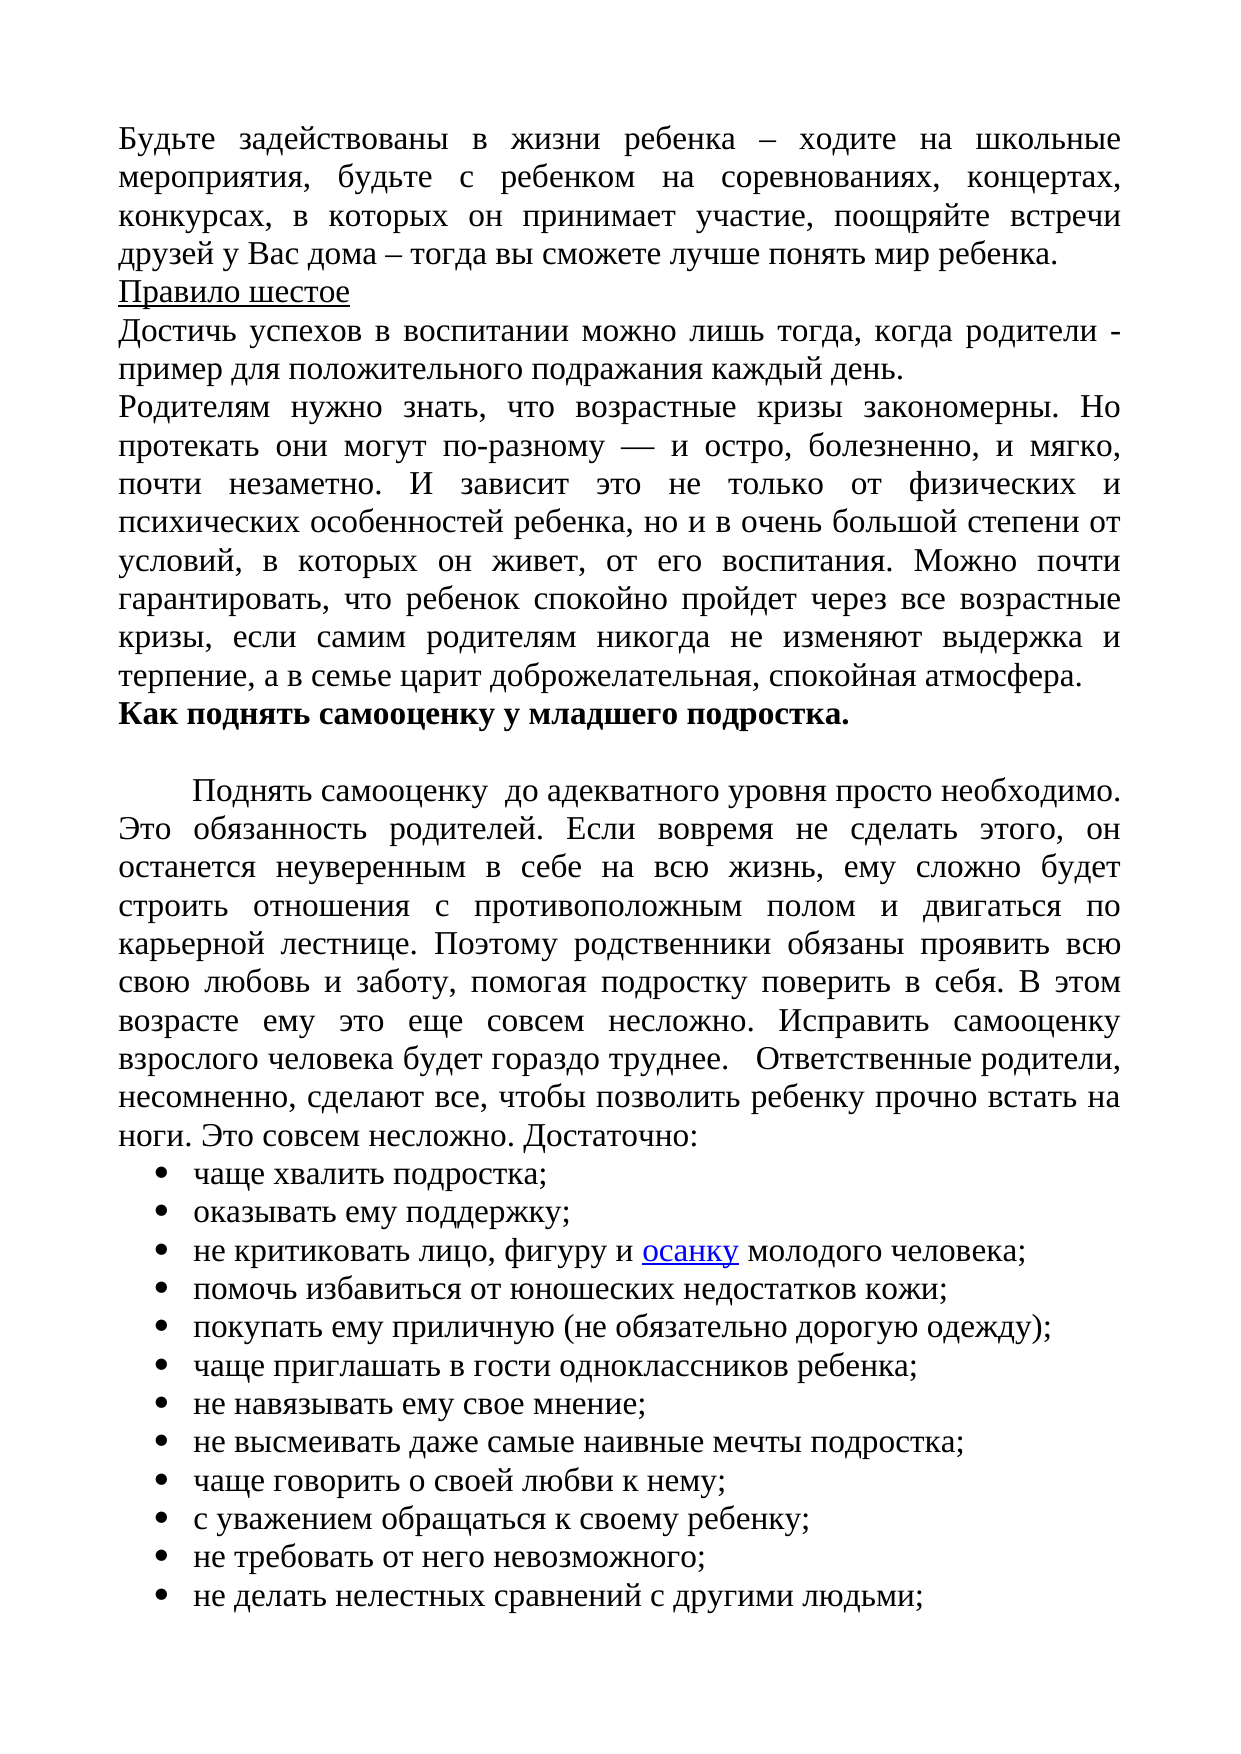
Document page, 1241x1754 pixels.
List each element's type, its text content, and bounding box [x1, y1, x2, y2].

text Будьте задействованы в жизни ребенка – ходите на школьные мероприятия, будьте с ребенком на соревнованиях, концертах, конкурсах, в которых он принимает участие, поощряйте встречи друзей у Вас дома – тогда вы сможете лучше понять мир ребенка. [118, 118, 1122, 271]
list помочь избавиться от юношеских недостатков кожи; [156, 1268, 1122, 1306]
text Правило шестое [118, 271, 1122, 310]
list не требовать от него невозможного; [156, 1536, 1122, 1575]
list чаще приглашать в гости одноклассников ребенка; [156, 1345, 1122, 1383]
list чаще хвалить подростка; [156, 1153, 1122, 1191]
list покупать ему приличную (не обязательно дорогую одежду); [156, 1306, 1122, 1345]
list с уважением обращаться к своему ребенку; [156, 1498, 1122, 1536]
list не критиковать лицо, фигуру и осанку молодого человека; [156, 1230, 1122, 1268]
text Родителям нужно знать, что возрастные кризы закономерны. Но протекать они могут по-разному — и остро, болезненно, и мягко, почти незаметно. И зависит это не только от физических и психических особенностей ребенка, но и в очень большой степени от условий, в которых он живет, от его воспитания. Можно почти гарантировать, что ребенок спокойно пройдет через все возрастные кризы, если самим родителям никогда не изменяют выдержка и терпение, а в семье царит доброжелательная, спокойная атмосфера. [118, 386, 1122, 693]
list не делать нелестных сравнений с другими людьми; [156, 1575, 1122, 1613]
list не высмеивать даже самые наивные мечты подростка; [156, 1421, 1122, 1460]
list чаще говорить о своей любви к нему; [156, 1460, 1122, 1498]
text Как поднять самооценку у младшего подростка. [118, 693, 1122, 731]
list оказывать ему поддержку; [156, 1191, 1122, 1230]
text Поднять самооценку до адекватного уровня просто необходимо. Это обязанность родителей. Если вовремя не сделать этого, он останется неуверенным в себе на всю жизнь, ему сложно будет строить отношения с противоположным полом и двигаться по карьерной лестнице. Поэтому родственники обязаны проявить всю свою любовь и заботу, помогая подростку поверить в себя. В этом возрасте ему это еще совсем несложно. Исправить самооценку взрослого человека будет гораздо труднее. Ответственные родители, несомненно, сделают все, чтобы позволить ребенку прочно встать на ноги. Это совсем несложно. Достаточно: [118, 770, 1122, 1153]
list не навязывать ему свое мнение; [156, 1383, 1122, 1421]
text Достичь успехов в воспитании можно лишь тогда, когда родители - пример для положительного подражания каждый день. [118, 310, 1122, 386]
